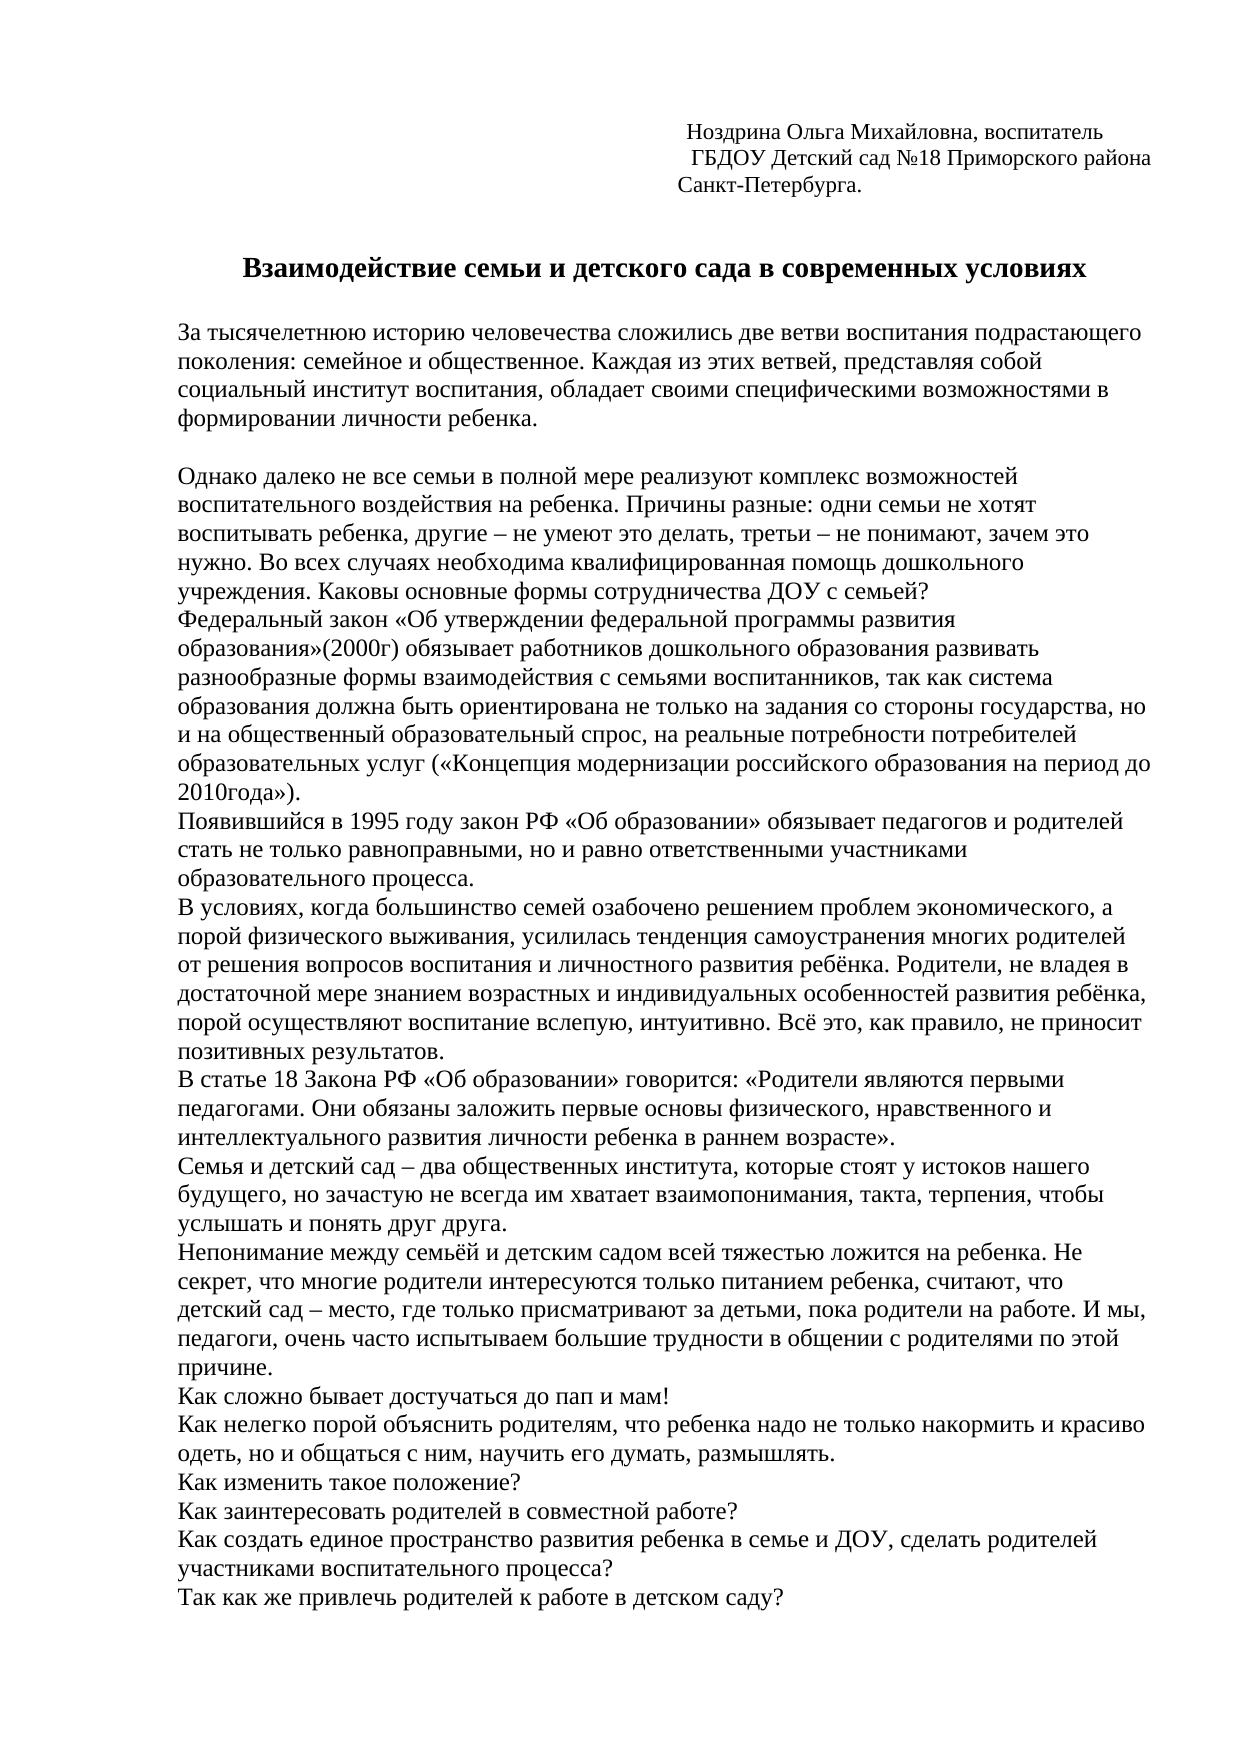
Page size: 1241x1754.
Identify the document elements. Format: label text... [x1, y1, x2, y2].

text Как заинтересовать родителей в совместной работе? [177, 1496, 1152, 1524]
text Появившийся в 1995 году закон РФ «Об образовании» обязывает педагогов и родителей стать не только равноправными, но и равно ответственными участниками образовательного процесса. [177, 806, 1152, 892]
text За тысячелетнюю историю человечества сложились две ветви воспитания подрастающего поколения: семейное и общественное. Каждая из этих ветвей, представляя собой социальный институт воспитания, обладает своими специфическими возможностями в формировании личности ребенка. [177, 317, 1152, 432]
text Как нелегко порой объяснить родителям, что ребенка надо не только накормить и красиво одеть, но и общаться с ним, научить его думать, размышлять. [177, 1409, 1152, 1467]
text В условиях, когда большинство семей озабочено решением проблем экономического, а порой физического выживания, усилилась тенденция самоустранения многих родителей от решения вопросов воспитания и личностного развития ребёнка. Родители, не владея в достаточной мере знанием возрастных и индивидуальных особенностей развития ребёнка, порой осуществляют воспитание вслепую, интуитивно. Всё это, как правило, не приносит позитивных результатов. [177, 892, 1152, 1064]
text Как создать единое пространство развития ребенка в семье и ДОУ, сделать родителей участниками воспитательного процесса? [177, 1524, 1152, 1582]
text ГБДОУ Детский сад №18 Приморского района [177, 144, 1152, 171]
text Ноздрина Ольга Михайловна, воспитатель [177, 118, 1152, 144]
text Федеральный закон «Об утверждении федеральной программы развития образования»(2000г) обязывает работников дошкольного образования развивать разнообразные формы взаимодействия с семьями воспитанников, так как система образования должна быть ориентирована не только на задания со стороны государства, но и на общественный образовательный спрос, на реальные потребности потребителей образовательных услуг («Концепция модернизации российского образования на период до 2010года»). [177, 604, 1152, 806]
text Как сложно бывает достучаться до пап и мам! [177, 1381, 1152, 1409]
text Однако далеко не все семьи в полной мере реализуют комплекс возможностей воспитательного воздействия на ребенка. Причины разные: одни семьи не хотят воспитывать ребенка, другие – не умеют это делать, третьи – не понимают, зачем это нужно. Во всех случаях необходима квалифицированная помощь дошкольного учреждения. Каковы основные формы сотрудничества ДОУ с семьей? [177, 461, 1152, 604]
text Так как же привлечь родителей к работе в детском саду? [177, 1582, 1152, 1611]
text Санкт-Петербурга. [177, 171, 1152, 197]
text В статье 18 Закона РФ «Об образовании» говорится: «Родители являются первыми педагогами. Они обязаны заложить первые основы физического, нравственного и интеллектуального развития личности ребенка в раннем возрасте». [177, 1064, 1152, 1151]
text Непонимание между семьёй и детским садом всей тяжестью ложится на ребенка. Не секрет, что многие родители интересуются только питанием ребенка, считают, что детский сад – место, где только присматривают за детьми, пока родители на работе. И мы, педагоги, очень часто испытываем большие трудности в общении с родителями по этой причине. [177, 1237, 1152, 1381]
text Взаимодействие семьи и детского сада в современных условиях [177, 250, 1152, 283]
text Семья и детский сад – два общественных института, которые стоят у истоков нашего будущего, но зачастую не всегда им хватает взаимопонимания, такта, терпения, чтобы услышать и понять друг друга. [177, 1151, 1152, 1237]
text Как изменить такое положение? [177, 1467, 1152, 1496]
